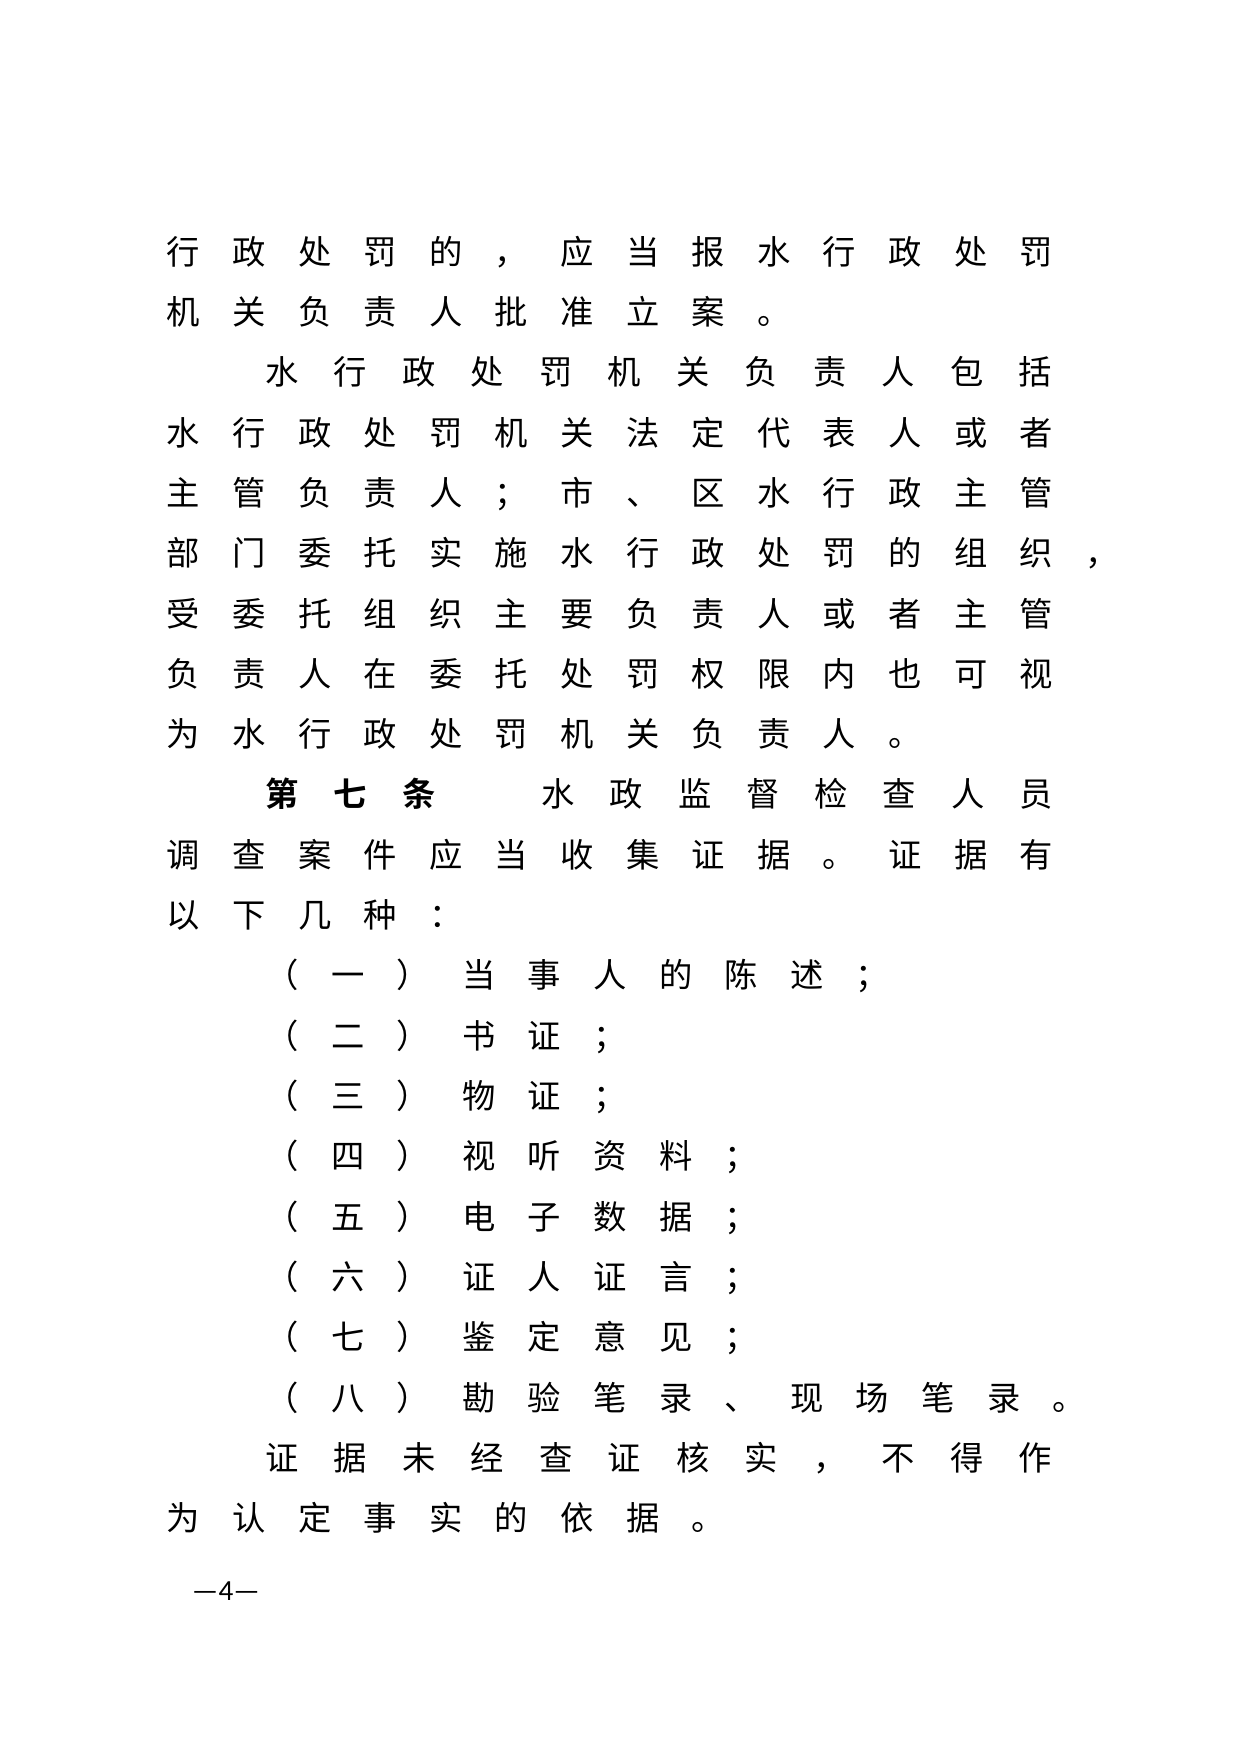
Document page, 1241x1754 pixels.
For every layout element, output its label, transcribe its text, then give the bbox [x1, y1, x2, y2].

text （六）证人证言； [167, 1245, 1085, 1305]
text （四）视听资料； [167, 1124, 1085, 1184]
text 第七条 水政监督检查人员调查案件应当收集证据。证据有以下几种： [167, 762, 1085, 943]
text （三）物证； [167, 1064, 1085, 1124]
text （七）鉴定意见； [167, 1305, 1085, 1365]
text （二）书证； [167, 1003, 1085, 1064]
text （八）勘验笔录、现场笔录。 [167, 1365, 1085, 1426]
text （五）电子数据； [167, 1184, 1085, 1245]
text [167, 219, 1085, 340]
text （一）当事人的陈述； [167, 943, 1085, 1003]
text 水行政处罚机关负责人包括水行政处罚机关法定代表人或者主管负责人；市、区水行政主管部门委托实施水行政处罚的组织，受委托组织主要负责人或者主管负责人在委托处罚权限内也可视为水行政处罚机关负责人。 [167, 340, 1085, 762]
text 证据未经查证核实，不得作为认定事实的依据。 [167, 1426, 1085, 1546]
